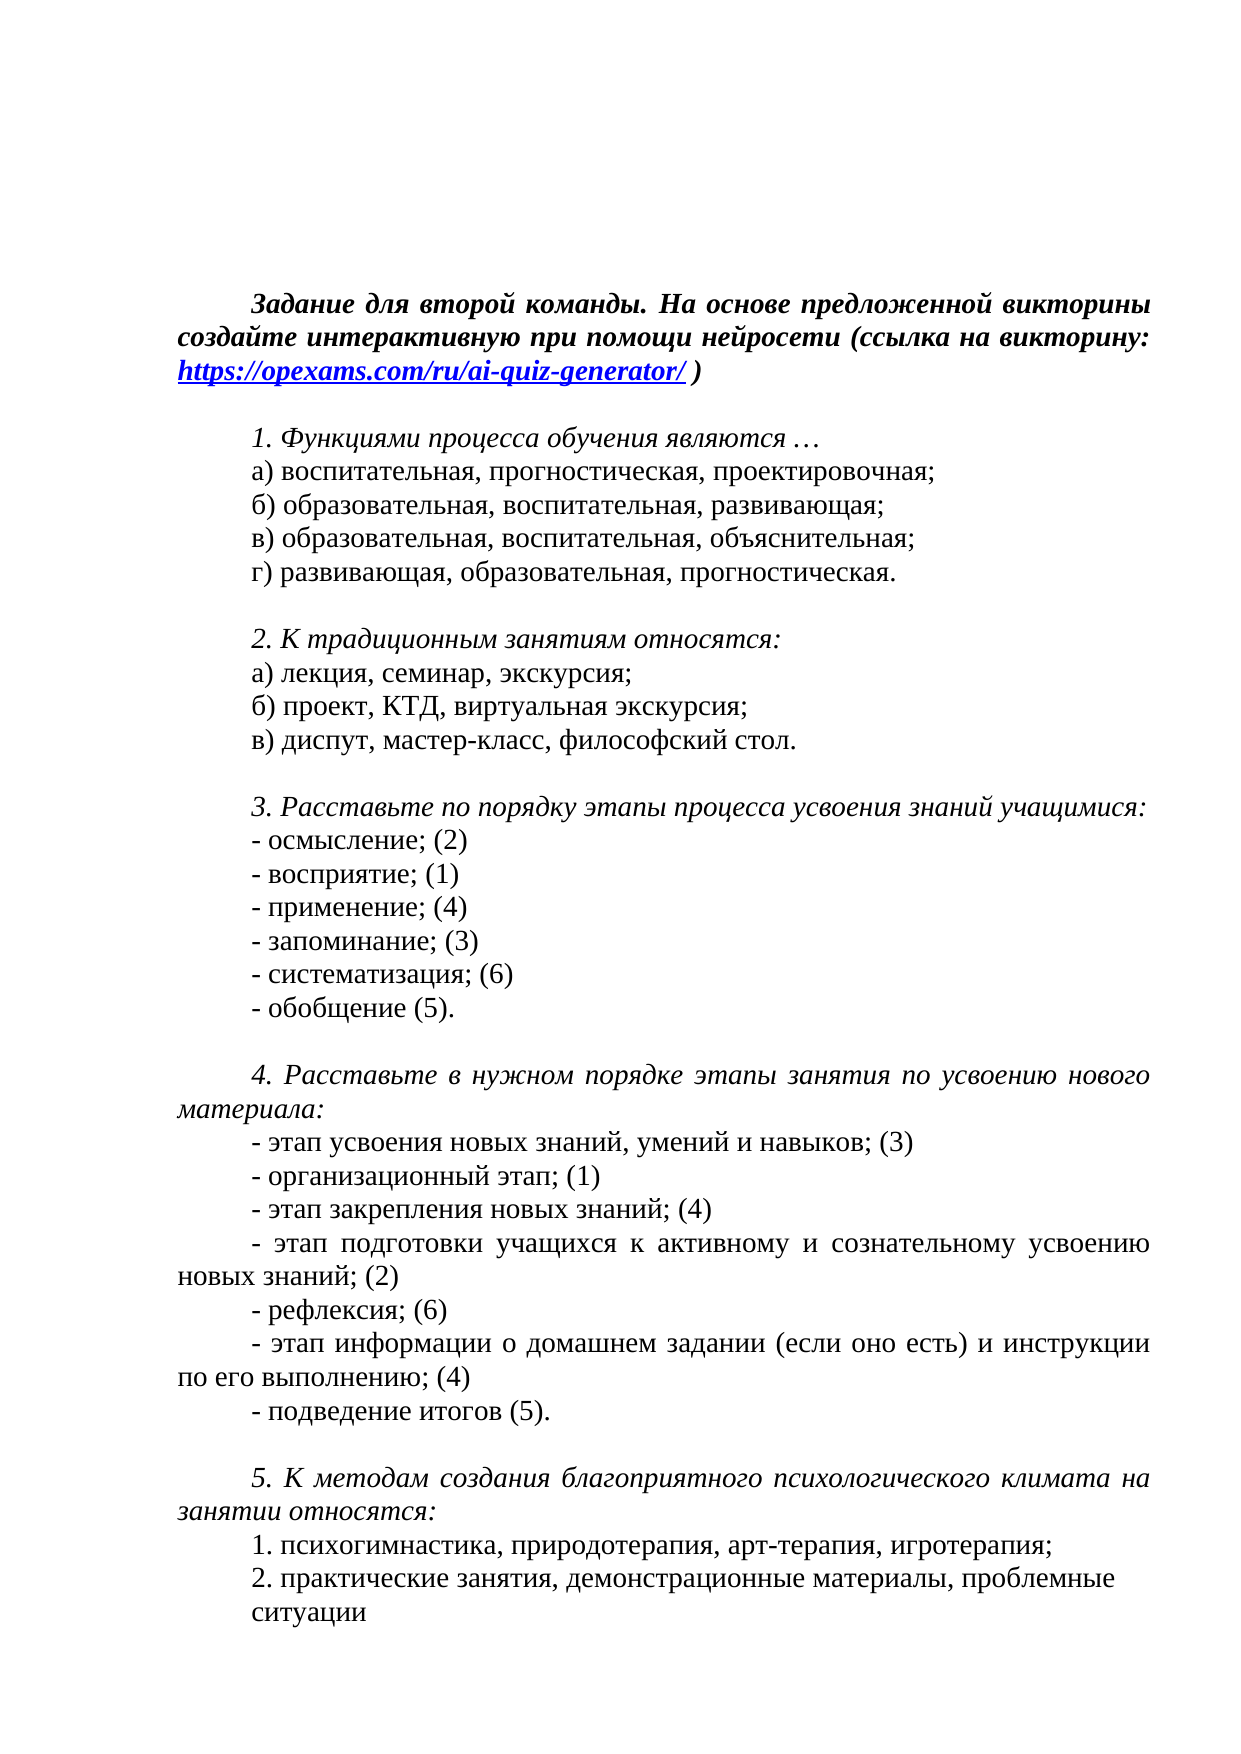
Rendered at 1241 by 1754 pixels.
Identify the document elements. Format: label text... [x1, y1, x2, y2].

text - этап подготовки учащихся к активному и сознательному усвоению новых знаний; (2) [177, 1225, 1152, 1292]
text 1. психогимнастика, природотерапия, арт-терапия, игротерапия; [177, 1527, 1152, 1560]
text - обобщение (5). [177, 990, 1152, 1024]
text в) образовательная, воспитательная, объяснительная; [177, 521, 1152, 554]
text б) проект, КТД, виртуальная экскурсия; [177, 688, 1152, 722]
text 3. Расставьте по порядку этапы процесса усвоения знаний учащимися: [177, 789, 1152, 822]
text Задание для второй команды. На основе предложенной викторины создайте интерактивную при помощи нейросети (ссылка на викторину: https://opexams.com/ru/ai-quiz-generator/ ) [177, 286, 1152, 386]
text 1. Функциями процесса обучения являются … [177, 420, 1152, 453]
text - этап информации о домашнем задании (если оно есть) и инструкции по его выполнению; (4) [177, 1326, 1152, 1393]
text ситуации [177, 1594, 1152, 1627]
text 2. практические занятия, демонстрационные материалы, проблемные [177, 1560, 1152, 1594]
text г) развивающая, образовательная, прогностическая. [177, 554, 1152, 588]
text - восприятие; (1) [177, 856, 1152, 889]
text - систематизация; (6) [177, 957, 1152, 990]
text - запоминание; (3) [177, 923, 1152, 957]
text а) лекция, семинар, экскурсия; [177, 655, 1152, 688]
text - этап усвоения новых знаний, умений и навыков; (3) [177, 1124, 1152, 1158]
text в) диспут, мастер-класс, философский стол. [177, 722, 1152, 755]
text - организационный этап; (1) [177, 1158, 1152, 1191]
text 4. Расставьте в нужном порядке этапы занятия по усвоению нового материала: [177, 1057, 1152, 1124]
text - применение; (4) [177, 889, 1152, 923]
text 2. К традиционным занятиям относятся: [177, 621, 1152, 655]
text б) образовательная, воспитательная, развивающая; [177, 487, 1152, 521]
text - рефлексия; (6) [177, 1292, 1152, 1326]
text - осмысление; (2) [177, 822, 1152, 856]
text а) воспитательная, прогностическая, проектировочная; [177, 453, 1152, 487]
text 5. К методам создания благоприятного психологического климата на занятии относятся: [177, 1460, 1152, 1527]
text - подведение итогов (5). [177, 1393, 1152, 1426]
text - этап закрепления новых знаний; (4) [177, 1191, 1152, 1225]
